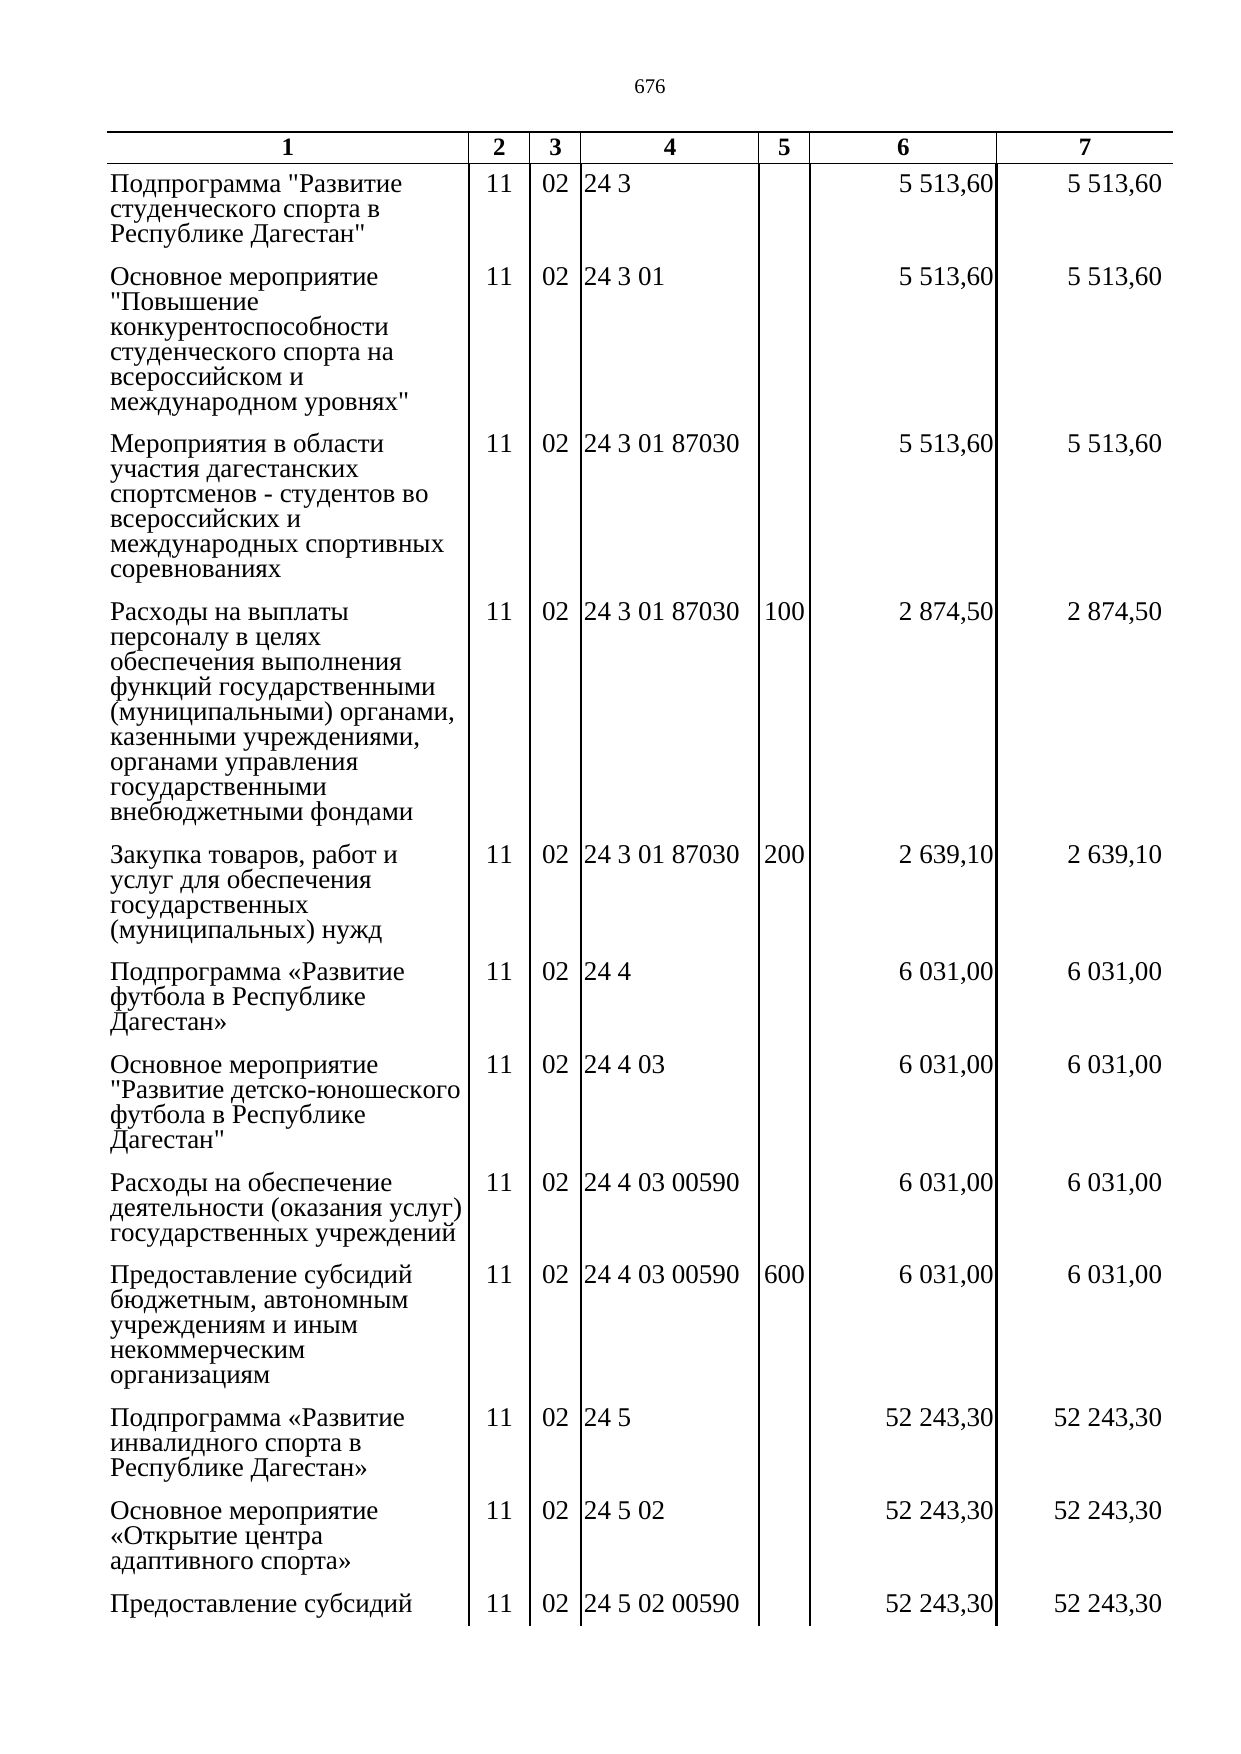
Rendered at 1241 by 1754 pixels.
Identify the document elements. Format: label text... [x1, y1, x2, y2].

table_header 2 [469, 133, 529, 163]
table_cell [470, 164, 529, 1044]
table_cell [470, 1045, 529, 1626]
table_header 4 [581, 133, 758, 163]
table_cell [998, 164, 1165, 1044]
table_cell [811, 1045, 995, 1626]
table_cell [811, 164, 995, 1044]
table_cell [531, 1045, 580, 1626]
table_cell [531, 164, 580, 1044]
table_header 6 [810, 133, 996, 163]
table_header 3 [530, 133, 580, 163]
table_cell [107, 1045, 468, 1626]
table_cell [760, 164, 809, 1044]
table_header 5 [759, 133, 809, 163]
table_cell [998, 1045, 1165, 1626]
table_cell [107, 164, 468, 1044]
table_header 7 [997, 133, 1173, 163]
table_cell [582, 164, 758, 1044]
table_header 1 [107, 133, 468, 163]
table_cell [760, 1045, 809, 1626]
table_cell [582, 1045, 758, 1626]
